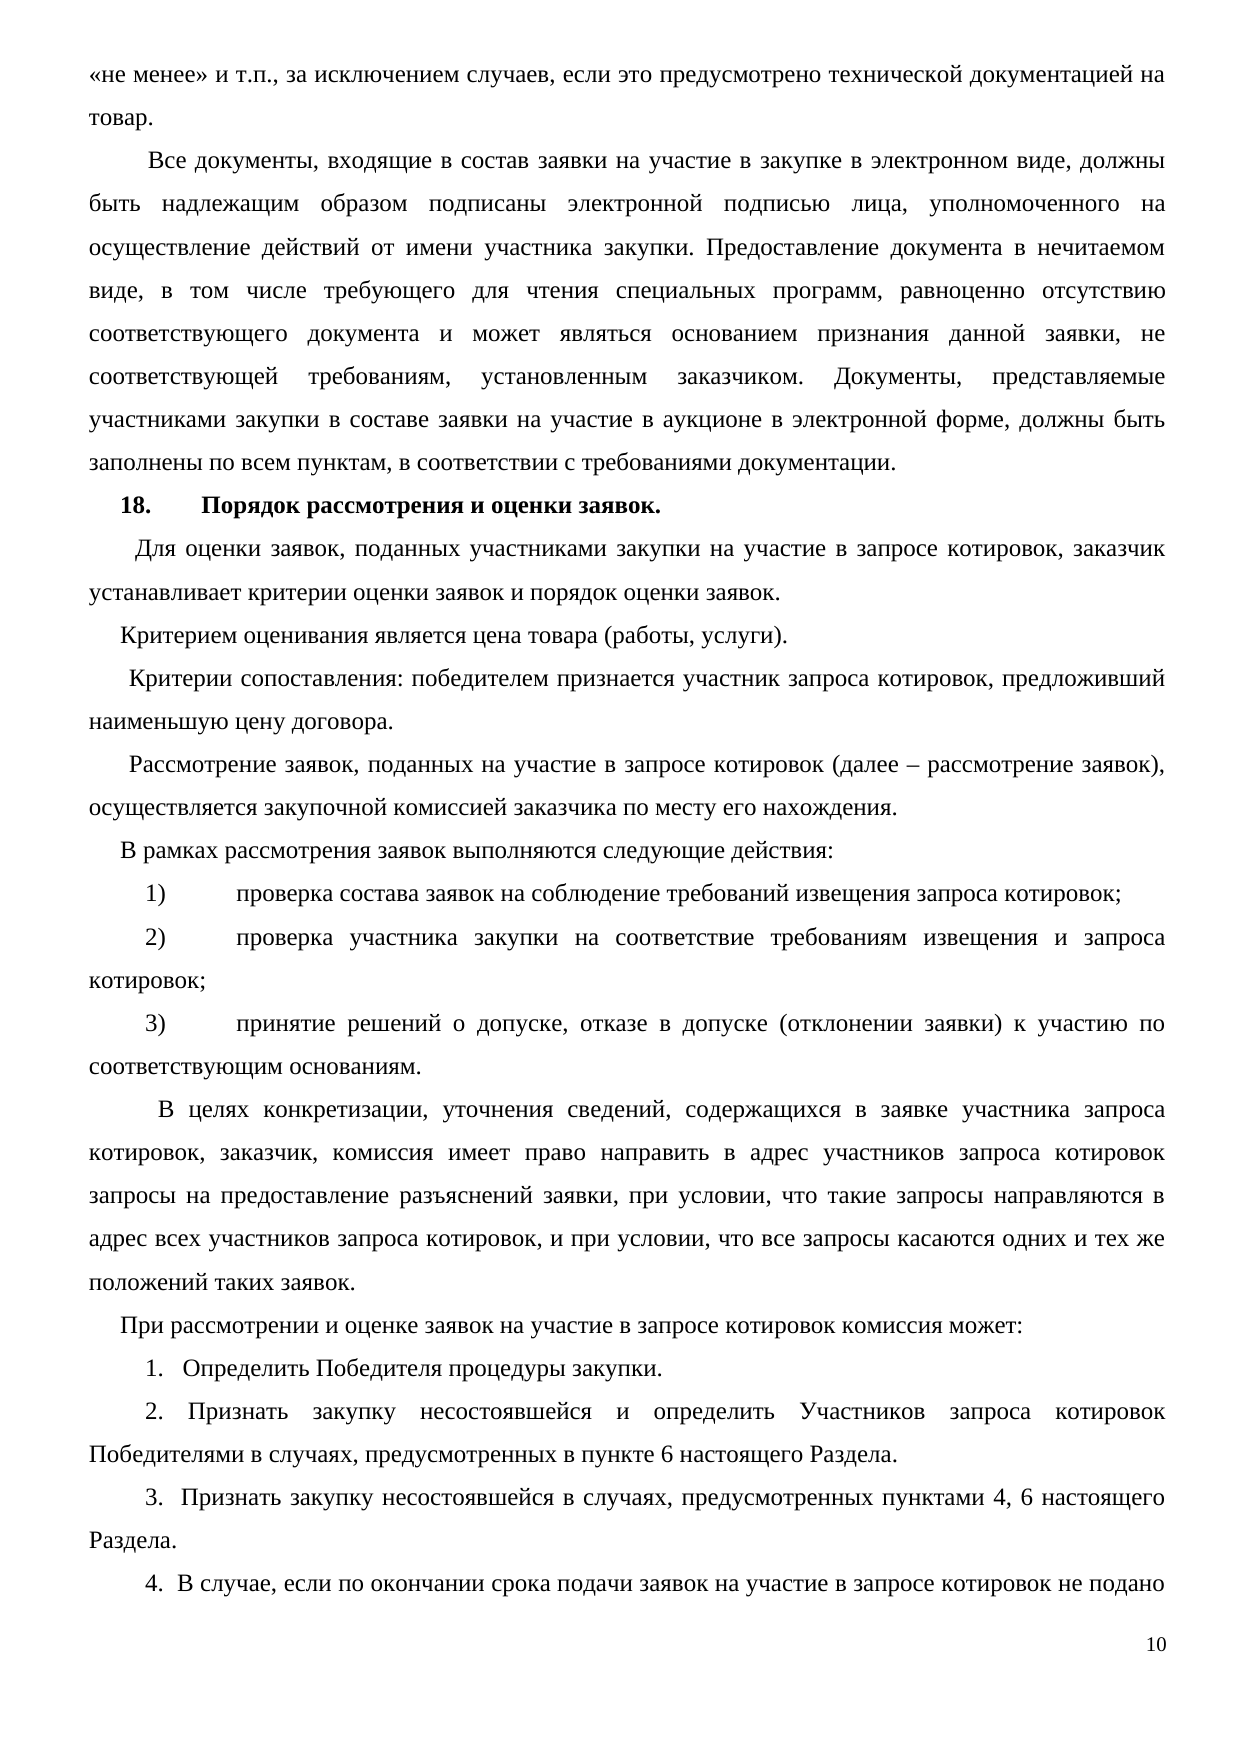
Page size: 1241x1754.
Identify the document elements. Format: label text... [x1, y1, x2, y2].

text 3. Признать закупку несостоявшейся в случаях, предусмотренных пунктами 4, 6 настоящего Раздела. [89, 1482, 1166, 1554]
text В целях конкретизации, уточнения сведений, содержащихся в заявке участника запроса котировок, заказчик, комиссия имеет право направить в адрес участников запроса котировок запросы на предоставление разъяснений заявки, при условии, что такие запросы направляются в адрес всех участников запроса котировок, и при условии, что все запросы касаются одних и тех же положений таких заявок. [89, 1094, 1166, 1295]
text 2. Признать закупку несостоявшейся и определить Участников запроса котировок Победителями в случаях, предусмотренных в пункте 6 настоящего Раздела. [89, 1396, 1166, 1468]
text 1. Определить Победителя процедуры закупки. [89, 1353, 1166, 1382]
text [89, 59, 1166, 131]
text Для оценки заявок, поданных участниками закупки на участие в запросе котировок, заказчик устанавливает критерии оценки заявок и порядок оценки заявок. [89, 533, 1166, 605]
text 1) проверка состава заявок на соблюдение требований извещения запроса котировок; [89, 878, 1166, 907]
text Рассмотрение заявок, поданных на участие в запросе котировок (далее – рассмотрение заявок), осуществляется закупочной комиссией заказчика по месту его нахождения. [89, 749, 1166, 821]
text 18. Порядок рассмотрения и оценки заявок. [89, 490, 1166, 519]
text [89, 1568, 1166, 1597]
text В рамках рассмотрения заявок выполняются следующие действия: [89, 835, 1166, 864]
text При рассмотрении и оценке заявок на участие в запросе котировок комиссия может: [89, 1310, 1166, 1338]
text Критерии сопоставления: победителем признается участник запроса котировок, предложивший наименьшую цену договора. [89, 663, 1166, 735]
text 2) проверка участника закупки на соответствие требованиям извещения и запроса котировок; [89, 922, 1166, 993]
text Критерием оценивания является цена товара (работы, услуги). [89, 620, 1166, 648]
text Все документы, входящие в состав заявки на участие в закупке в электронном виде, должны быть надлежащим образом подписаны электронной подписью лица, уполномоченного на осуществление действий от имени участника закупки. Предоставление документа в нечитаемом виде, в том числе требующего для чтения специальных программ, равноценно отсутствию соответствующего документа и может являться основанием признания данной заявки, не соответствующей требованиям, установленным заказчиком. Документы, представляемые участниками закупки в составе заявки на участие в аукционе в электронной форме, должны быть заполнены по всем пунктам, в соответствии с требованиями документации. [89, 145, 1166, 476]
text 3) принятие решений о допуске, отказе в допуске (отклонении заявки) к участию по соответствующим основаниям. [89, 1008, 1166, 1080]
